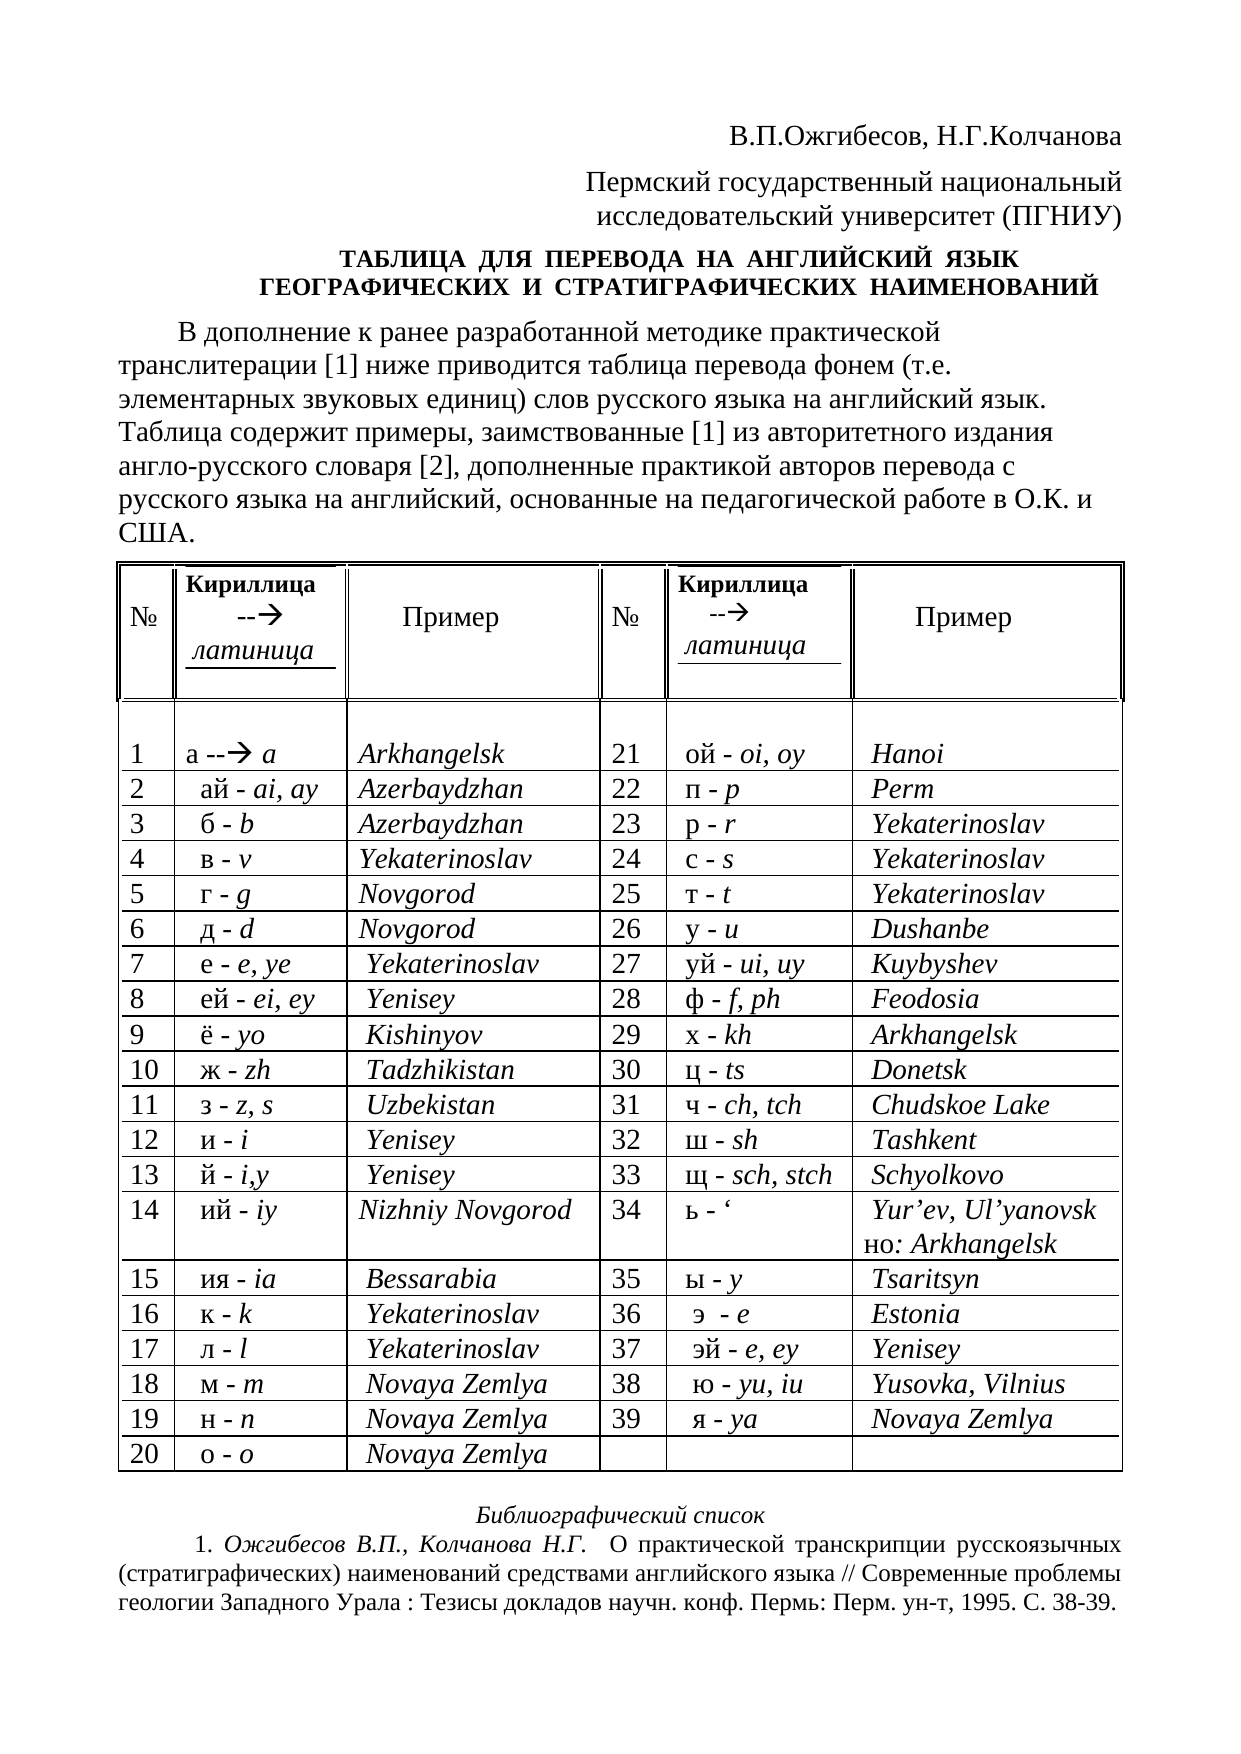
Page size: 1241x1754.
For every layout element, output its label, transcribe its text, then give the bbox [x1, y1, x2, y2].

table_cell 9 [119, 1015, 174, 1050]
table_cell 20 [119, 1435, 174, 1470]
text ТАБЛИЦА ДЛЯ ПЕРЕВОДА НА АНГЛИЙСКИЙ ЯЗЫК ГЕОГРАФИЧЕСКИХ И СТРАТИГРАФИЧЕСКИХ НАИМЕНОВАНИЙ [236, 244, 1122, 301]
table_cell 15 [119, 1259, 174, 1294]
table_cell Novgorod [348, 876, 599, 910]
table_cell 32 [601, 1122, 666, 1156]
table_cell и - i [175, 1122, 346, 1156]
table_cell 21 [601, 702, 666, 769]
table_cell ж - zh [175, 1052, 346, 1085]
table_cell 22 [601, 771, 666, 804]
table_cell уй - ui, uy [667, 947, 852, 980]
table_cell Tadzhikistan [348, 1052, 599, 1085]
table_cell е - e, ye [175, 947, 346, 980]
table_cell 18 [119, 1365, 174, 1400]
table_cell Novgorod [348, 912, 599, 945]
table_cell 35 [601, 1261, 666, 1294]
table_cell Tashkent [853, 1121, 1122, 1156]
table_cell ы - y [667, 1261, 852, 1294]
table_cell 6 [119, 910, 174, 945]
table_cell 37 [601, 1331, 666, 1365]
table_cell щ - sch, stch [667, 1157, 852, 1191]
table_cell 1 [119, 698, 174, 769]
table_cell эй - e, ey [667, 1331, 852, 1365]
table_cell [601, 1437, 666, 1470]
table_cell д - d [175, 912, 346, 945]
table_cell Kishinyov [348, 1017, 599, 1050]
table_cell Hanoi [853, 698, 1122, 769]
table_cell 14 [119, 1191, 174, 1259]
table_cell м - m [175, 1366, 346, 1400]
table_cell н - n [175, 1401, 346, 1435]
table_cell Kuybyshev [853, 945, 1122, 980]
table_header Кириллица -- латиница [174, 563, 347, 698]
table_cell Yekaterinoslav [853, 805, 1122, 840]
table_cell Azerbaydzhan [348, 771, 599, 804]
subtitle Библиографический список [118, 1500, 1122, 1529]
table_cell Yekaterinoslav [853, 875, 1122, 910]
text В.П.Ожгибесов, Н.Г.Колчанова [236, 118, 1122, 152]
table_cell 13 [119, 1156, 174, 1191]
table_cell к - k [175, 1296, 346, 1329]
table_cell Uzbekistan [348, 1087, 599, 1121]
table_cell ф - f, ph [667, 982, 852, 1015]
table_header Пример [853, 566, 1120, 698]
table_cell Schyolkovo [853, 1156, 1122, 1191]
table_cell з - z, s [175, 1087, 346, 1121]
table_cell 36 [601, 1296, 666, 1329]
table_cell 27 [601, 947, 666, 980]
table_cell 33 [601, 1157, 666, 1191]
table_cell о - o [175, 1437, 346, 1470]
table_cell Yekaterinoslav [348, 1331, 599, 1365]
table_cell 29 [601, 1017, 666, 1050]
table_cell 23 [601, 806, 666, 840]
table_cell Yekaterinoslav [348, 947, 599, 980]
table_cell э - e [667, 1296, 852, 1329]
table_cell Dushanbe [853, 910, 1122, 945]
table_cell п - p [667, 771, 852, 804]
table_cell [853, 1435, 1122, 1470]
table_cell х - kh [667, 1017, 852, 1050]
table_cell ё - yo [175, 1017, 346, 1050]
table_cell 11 [119, 1085, 174, 1121]
table_cell 28 [601, 982, 666, 1015]
table_cell с - s [667, 841, 852, 875]
table_cell 3 [119, 805, 174, 840]
table_cell Arkhangelsk [853, 1015, 1122, 1050]
table_cell Tsaritsyn [853, 1259, 1122, 1294]
table_cell Nizhniy Novgorod [348, 1192, 599, 1259]
table_cell 19 [119, 1400, 174, 1435]
table_cell 4 [119, 840, 174, 875]
table_cell 25 [601, 876, 666, 910]
table_cell 38 [601, 1366, 666, 1400]
table_cell Yenisey [348, 1122, 599, 1156]
table_cell 39 [601, 1401, 666, 1435]
table_cell ц - ts [667, 1052, 852, 1085]
table_cell Novaya Zemlya [348, 1366, 599, 1400]
table_cell 24 [601, 841, 666, 875]
table_cell ей - ei, ey [175, 982, 346, 1015]
table_cell 17 [119, 1330, 174, 1365]
table_cell Novaya Zemlya [348, 1437, 599, 1470]
table_cell 31 [601, 1087, 666, 1121]
table_cell т - t [667, 876, 852, 910]
table_cell Yekaterinoslav [853, 840, 1122, 875]
table_cell Yekaterinoslav [348, 1296, 599, 1329]
table_cell 10 [119, 1050, 174, 1085]
table_cell й - i,y [175, 1157, 346, 1191]
table_cell 12 [119, 1121, 174, 1156]
table_cell л - l [175, 1331, 346, 1365]
table_cell Yenisey [348, 1157, 599, 1191]
table_cell Azerbaydzhan [348, 806, 599, 840]
table_cell а -- a [175, 702, 346, 769]
table_cell Bessarabia [348, 1261, 599, 1294]
table_cell б - b [175, 806, 346, 840]
table_header № [121, 566, 174, 698]
table_cell 8 [119, 980, 174, 1015]
table_cell Donetsk [853, 1050, 1122, 1085]
table_cell Estonia [853, 1295, 1122, 1329]
table_cell 16 [119, 1295, 174, 1329]
table_header № [600, 563, 667, 698]
table_cell у - u [667, 912, 852, 945]
text Пермский государственный национальный [118, 164, 1122, 198]
table_cell [667, 1437, 852, 1470]
table_cell я - ya [667, 1401, 852, 1435]
table_cell 7 [119, 945, 174, 980]
table_cell р - r [667, 806, 852, 840]
table_cell Yusovka, Vilnius [853, 1365, 1122, 1400]
table_cell ш - sh [667, 1122, 852, 1156]
table_cell Novaya Zemlya [348, 1401, 599, 1435]
table_cell Chudskoe Lake [853, 1085, 1122, 1121]
table_cell в - v [175, 841, 346, 875]
table_cell ай - ai, ay [175, 771, 346, 804]
table_cell 5 [119, 875, 174, 910]
table_cell г - g [175, 876, 346, 910]
text исследовательский университет (ПГНИУ) [118, 198, 1122, 231]
table_cell 30 [601, 1052, 666, 1085]
table_cell ий - iy [175, 1192, 346, 1259]
table_cell ч - ch, tch [667, 1087, 852, 1121]
text В дополнение к ранее разработанной методике практической транслитерации [1] ниже приводится таблица перевода фонем (т.е. элементарных звуковых единиц) слов русского языка на английский язык. Таблица содержит примеры, заимствованные [1] из авторитетного издания англо-русского словаря [2], дополненные практикой авторов перевода с русского языка на английский, основанные на педагогической работе в О.К. и США. [118, 314, 1122, 548]
table_cell 2 [119, 770, 174, 804]
text 1. Ожгибесов В.П., Колчанова Н.Г. О практической транскрипции русскоязычных (стратиграфических) наименований средствами английского языка // Современные проблемы геологии Западного Урала : Тезисы докладов научн. конф. Пермь: Перм. ун-т, 1995. С. 38-39. [118, 1529, 1122, 1615]
table_cell Arkhangelsk [348, 702, 599, 769]
table_cell ой - oi, oy [667, 702, 852, 769]
table_cell Feodosia [853, 980, 1122, 1015]
table_cell Yur’ev, Ul’yanovsk но: Arkhangelsk [853, 1191, 1122, 1259]
table_header Пример [347, 563, 600, 698]
table_cell ю - yu, iu [667, 1366, 852, 1400]
table_cell Yenisey [853, 1330, 1122, 1365]
table_cell ь - ‘ [667, 1192, 852, 1259]
table_cell 26 [601, 912, 666, 945]
table_cell ия - ia [175, 1261, 346, 1294]
table_cell Yenisey [348, 982, 599, 1015]
table_cell Yekaterinoslav [348, 841, 599, 875]
table_cell Novaya Zemlya [853, 1400, 1122, 1435]
table_cell Perm [853, 770, 1122, 804]
table_cell 34 [601, 1192, 666, 1259]
table_header Кириллица -- латиница [667, 565, 852, 698]
